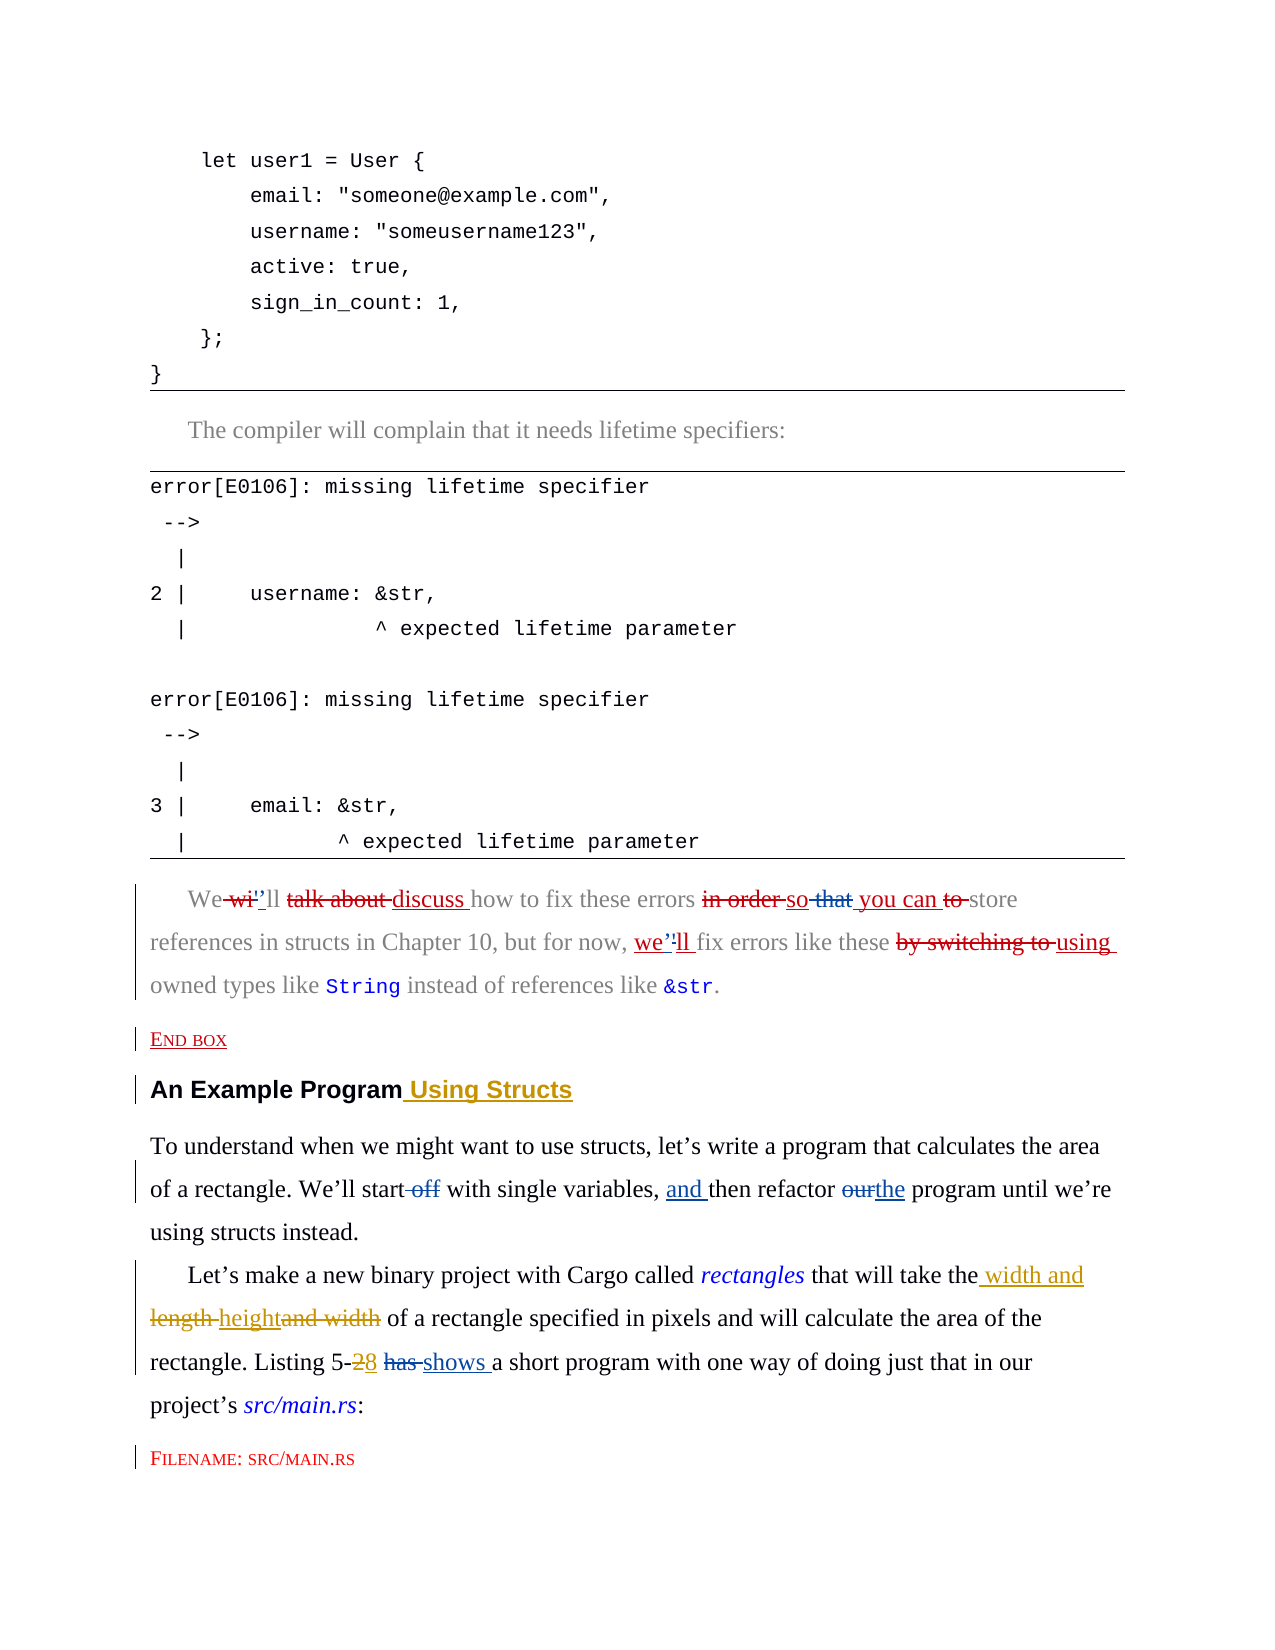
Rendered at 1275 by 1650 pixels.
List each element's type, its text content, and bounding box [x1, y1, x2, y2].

text | [150, 760, 1125, 783]
text active: true, [150, 256, 1125, 280]
text --> [150, 724, 1125, 748]
text let user1 = User { [150, 150, 1125, 174]
text To understand when we might want to use structs, let’s write a program that calculates the area of a rectangle. We’ll start with single variables, then refactor program until we’re using structs instead. [150, 1131, 1125, 1246]
text 3 | email: &str, [150, 795, 1125, 819]
text An Example Program [150, 1075, 1125, 1104]
text error[E0106]: missing lifetime specifier [150, 472, 1125, 500]
text } [150, 362, 1125, 390]
text | [150, 547, 1125, 571]
text | ^ expected lifetime parameter [150, 618, 1125, 642]
text sign_in_count: 1, [150, 292, 1125, 315]
text Well how to fix these errors store references in structs in Chapter 10, but for now, fix errors like these owned types like String instead of references like &str. [150, 884, 1125, 999]
text Let’s make a new binary project with Cargo called rectangles that will take the of a rectangle specified in pixels and will calculate the area of the rectangle. Listing 5- a short program with one way of doing just that in our project’s src/main.rs: [150, 1260, 1125, 1418]
text error[E0106]: missing lifetime specifier [150, 689, 1125, 713]
text Filename: src/main.rs [150, 1445, 1125, 1469]
text --> [150, 512, 1125, 536]
text 2 | username: &str, [150, 583, 1125, 606]
text email: "someone@example.com", [150, 185, 1125, 209]
text | ^ expected lifetime parameter [150, 831, 1125, 858]
text username: "someusername123", [150, 221, 1125, 244]
text }; [150, 327, 1125, 351]
text The compiler will complain that it needs lifetime specifiers: [150, 416, 1125, 444]
